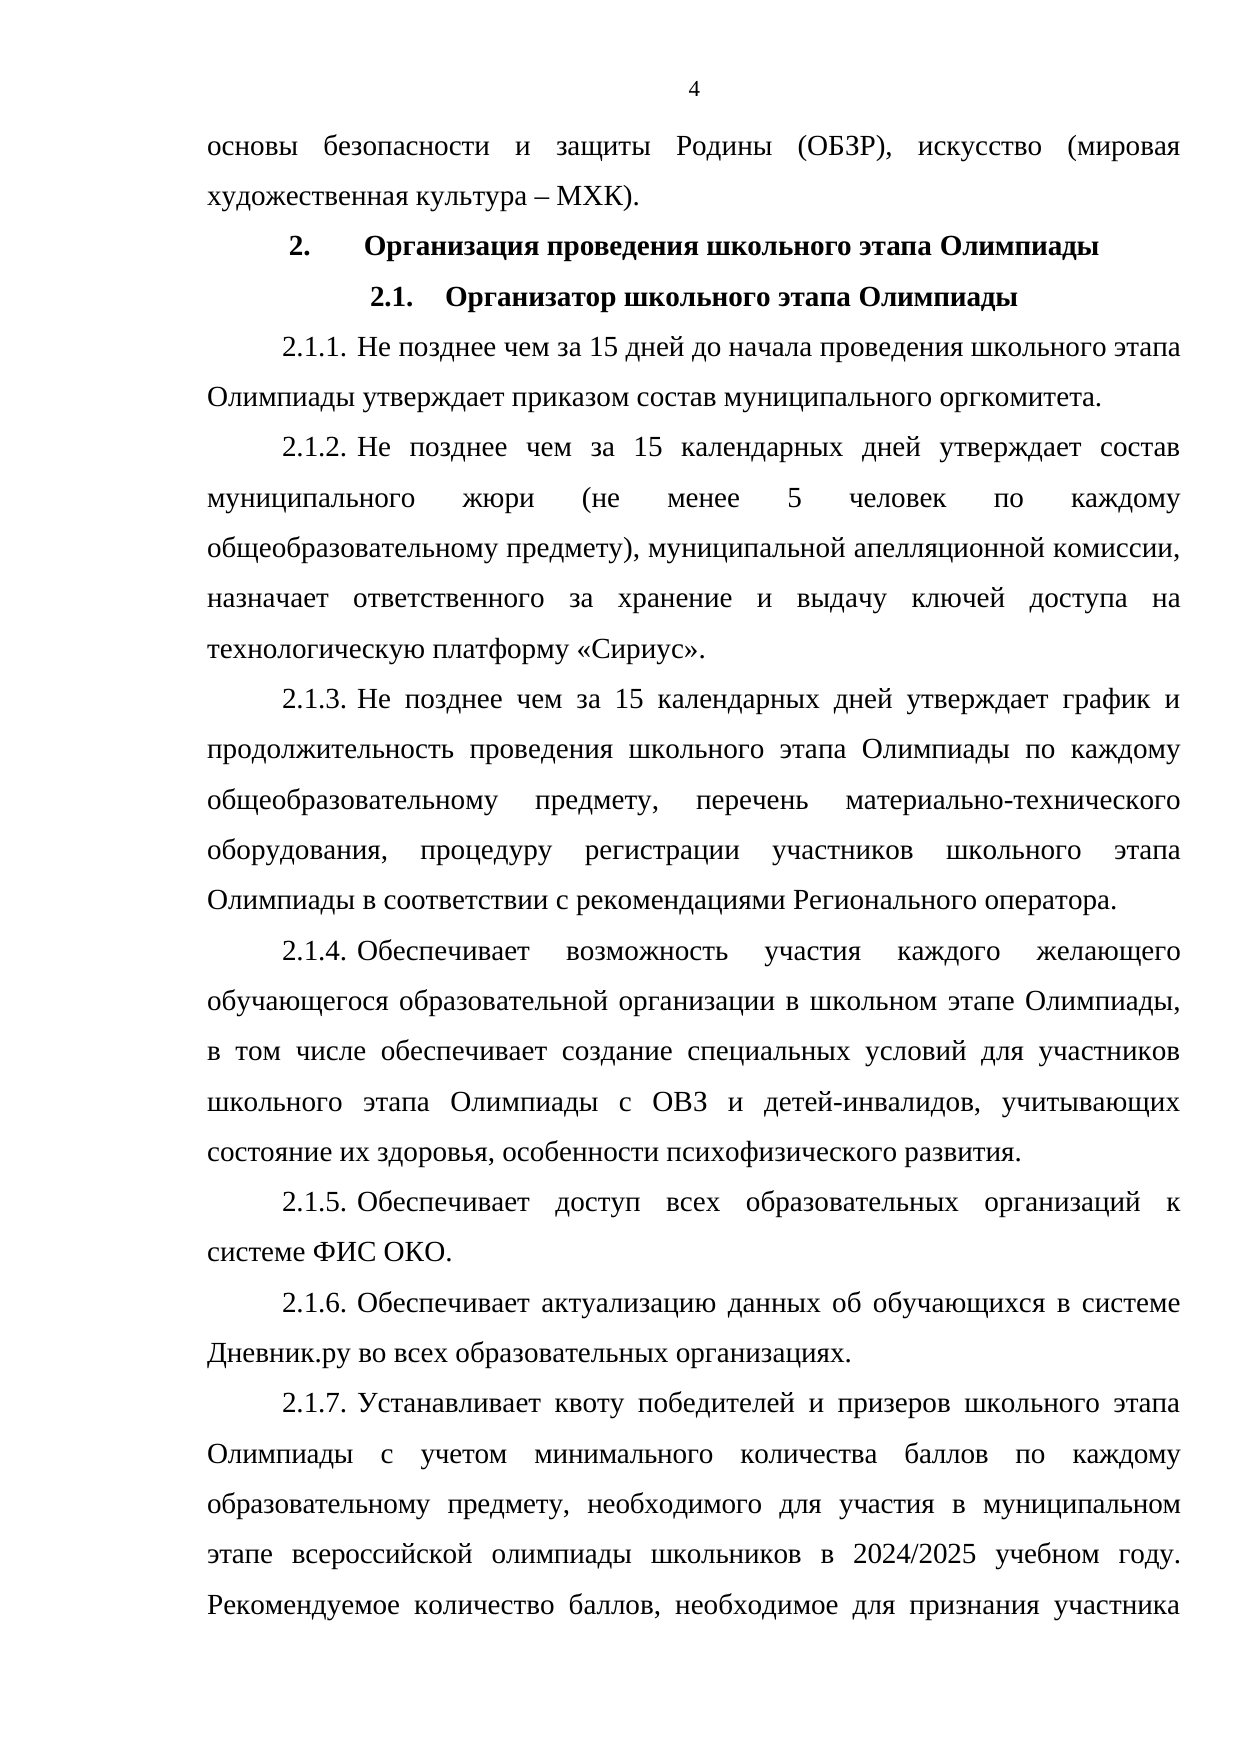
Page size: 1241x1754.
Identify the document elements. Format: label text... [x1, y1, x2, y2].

subtitle Организация проведения школьного этапа Олимпиады [207, 228, 1181, 262]
list Не позднее чем за 15 календарных дней утверждает график и продолжительность проведения школьного этапа Олимпиады по каждому общеобразовательному предмету, перечень материально-технического оборудования, процедуру регистрации участников школьного этапа Олимпиады в соответствии с рекомендациями Регионального оператора. [207, 681, 1181, 916]
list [207, 128, 1181, 212]
list Не позднее чем за 15 дней до начала проведения школьного этапа Олимпиады утверждает приказом состав муниципального оргкомитета. [207, 329, 1181, 413]
list Организатор школьного этапа Олимпиады [207, 279, 1181, 312]
list Обеспечивает возможность участия каждого желающего обучающегося образовательной организации в школьном этапе Олимпиады, в том числе обеспечивает создание специальных условий для участников школьного этапа Олимпиады с ОВЗ и детей-инвалидов, учитывающих состояние их здоровья, особенности психофизического развития. [207, 933, 1181, 1167]
list Обеспечивает актуализацию данных об обучающихся в системе Дневник.ру во всех образовательных организациях. [207, 1285, 1181, 1369]
list Не позднее чем за 15 календарных дней утверждает состав муниципального жюри (не менее 5 человек по каждому общеобразовательному предмету), муниципальной апелляционной комиссии, назначает ответственного за хранение и выдачу ключей доступа на технологическую платформу «Сириус». [207, 429, 1181, 664]
list Обеспечивает доступ всех образовательных организаций к системе ФИС ОКО. [207, 1184, 1181, 1268]
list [207, 1386, 1181, 1620]
